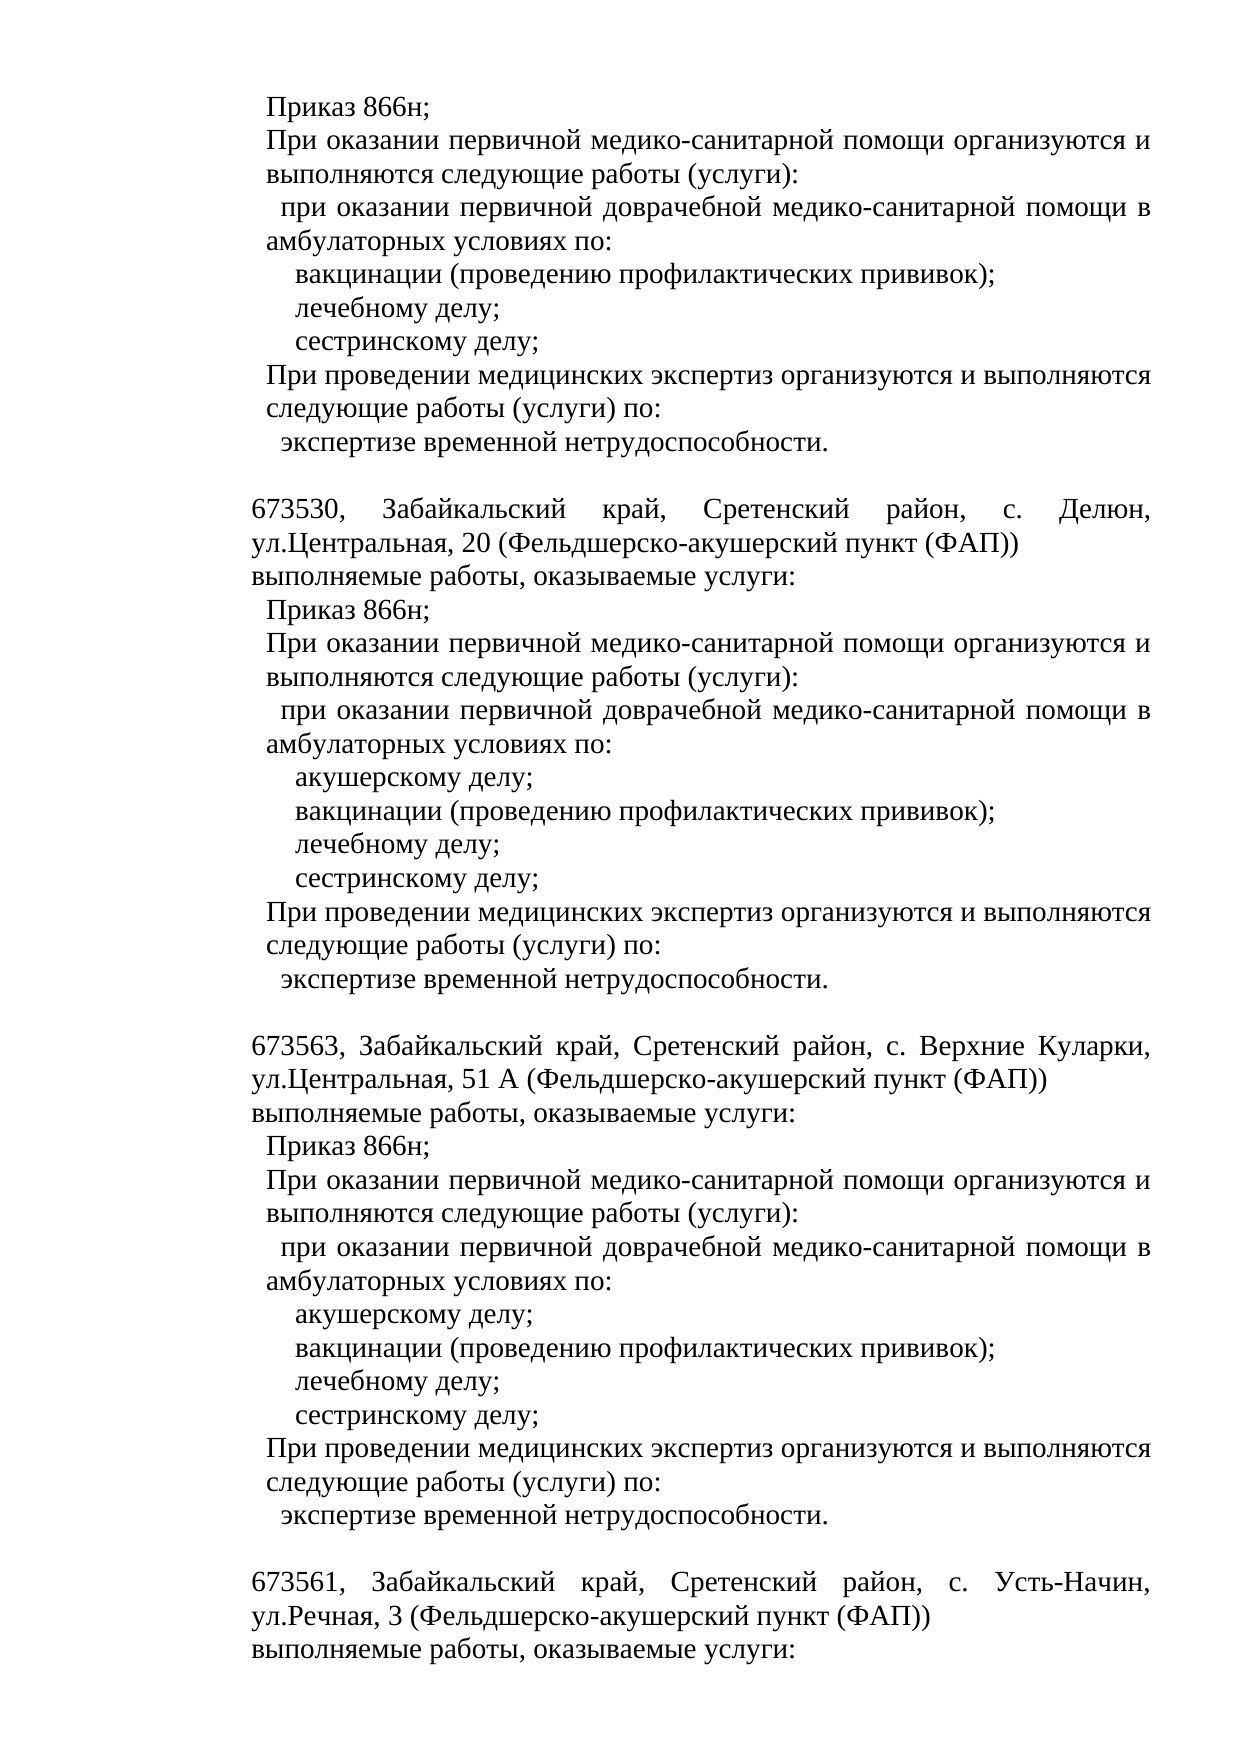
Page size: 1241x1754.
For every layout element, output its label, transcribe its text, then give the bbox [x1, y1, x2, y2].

text сестринскому делу; [266, 860, 1152, 894]
text при оказании первичной доврачебной медико-санитарной помощи в амбулаторных условиях по: [266, 692, 1152, 759]
text при оказании первичной доврачебной медико-санитарной помощи в амбулаторных условиях по: [266, 1229, 1152, 1296]
text лечебному делу; [266, 827, 1152, 860]
text вакцинации (проведению профилактических прививок); [266, 793, 1152, 827]
text Приказ 866н; [266, 89, 1152, 122]
text 673563, Забайкальский край, Сретенский район, с. Верхние Куларки, ул.Центральная, 51 А (Фельдшерско-акушерский пункт (ФАП)) [251, 1028, 1152, 1095]
text вакцинации (проведению профилактических прививок); [266, 1330, 1152, 1363]
text При проведении медицинских экспертиз организуются и выполняются следующие работы (услуги) по: [266, 357, 1152, 424]
text При оказании первичной медико-санитарной помощи организуются и выполняются следующие работы (услуги): [266, 625, 1152, 692]
text Приказ 866н; [266, 592, 1152, 625]
text сестринскому делу; [266, 323, 1152, 357]
text Приказ 866н; [266, 1128, 1152, 1162]
text лечебному делу; [266, 1363, 1152, 1397]
text при оказании первичной доврачебной медико-санитарной помощи в амбулаторных условиях по: [266, 189, 1152, 256]
text экспертизе временной нетрудоспособности. [266, 424, 1152, 458]
text акушерскому делу; [266, 1296, 1152, 1330]
text 673530, Забайкальский край, Сретенский район, с. Делюн, ул.Центральная, 20 (Фельдшерско-акушерский пункт (ФАП)) [251, 491, 1152, 558]
text 673561, Забайкальский край, Сретенский район, с. Усть-Начин, ул.Речная, 3 (Фельдшерско-акушерский пункт (ФАП)) [251, 1564, 1152, 1632]
text При проведении медицинских экспертиз организуются и выполняются следующие работы (услуги) по: [266, 1430, 1152, 1497]
text При проведении медицинских экспертиз организуются и выполняются следующие работы (услуги) по: [266, 894, 1152, 961]
text При оказании первичной медико-санитарной помощи организуются и выполняются следующие работы (услуги): [266, 1162, 1152, 1229]
text экспертизе временной нетрудоспособности. [266, 1497, 1152, 1531]
text экспертизе временной нетрудоспособности. [266, 961, 1152, 994]
text выполняемые работы, оказываемые услуги: [251, 1632, 1152, 1665]
text выполняемые работы, оказываемые услуги: [251, 1095, 1152, 1128]
text акушерскому делу; [266, 759, 1152, 793]
text При оказании первичной медико-санитарной помощи организуются и выполняются следующие работы (услуги): [266, 122, 1152, 189]
text сестринскому делу; [266, 1397, 1152, 1430]
text вакцинации (проведению профилактических прививок); [266, 256, 1152, 290]
text выполняемые работы, оказываемые услуги: [251, 558, 1152, 592]
text лечебному делу; [266, 290, 1152, 323]
